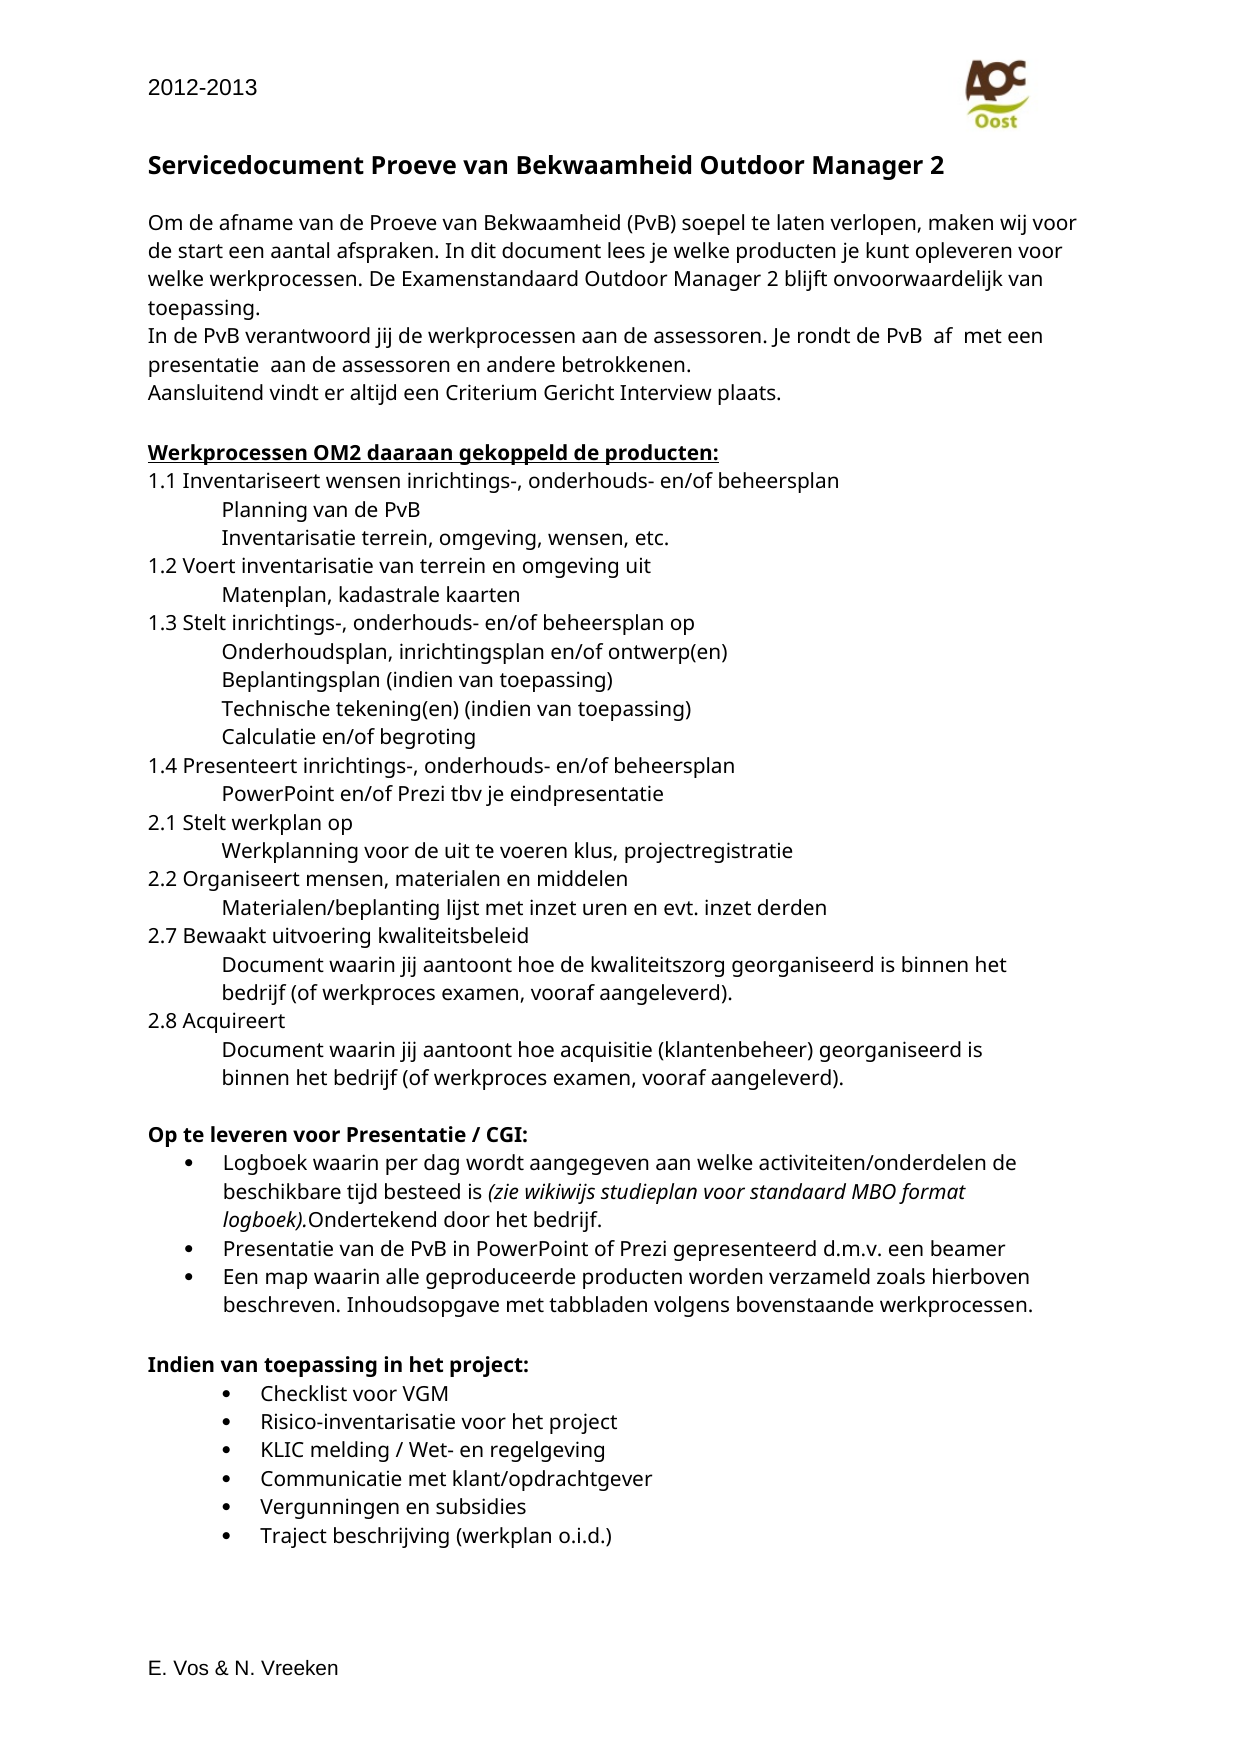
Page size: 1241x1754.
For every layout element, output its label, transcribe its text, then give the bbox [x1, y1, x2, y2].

text Materialen/beplanting lijst met inzet uren en evt. inzet derden [148, 893, 1093, 921]
list Checklist voor VGM [223, 1379, 1093, 1407]
list Risico-inventarisatie voor het project [223, 1407, 1093, 1436]
text Planning van de PvB [148, 495, 1093, 523]
text 2.7 Bewaakt uitvoering kwaliteitsbeleid [148, 921, 1093, 950]
text In de PvB verantwoord jij de werkprocessen aan de assessoren. Je rondt de PvB af met een presentatie aan de assessoren en andere betrokkenen. [148, 321, 1093, 378]
list Een map waarin alle geproduceerde producten worden verzameld zoals hierboven beschreven. Inhoudsopgave met tabbladen volgens bovenstaande werkprocessen. [185, 1262, 1093, 1319]
text 2.2 Organiseert mensen, materialen en middelen [148, 864, 1093, 893]
text Aansluitend vindt er altijd een Criterium Gericht Interview plaats. [148, 378, 1093, 407]
text 1.3 Stelt inrichtings-, onderhouds- en/of beheersplan op [148, 608, 1093, 637]
text Om de afname van de Proeve van Bekwaamheid (PvB) soepel te laten verlopen, maken wij voor de start een aantal afspraken. In dit document lees je welke producten je kunt opleveren voor welke werkprocessen. De Examenstandaard Outdoor Manager 2 blijft onvoorwaardelijk van toepassing. [148, 208, 1093, 321]
text Werkprocessen OM2 daaraan gekoppeld de producten: 1.1 Inventariseert wensen inrichtings-, onderhouds- en/of beheersplan [148, 407, 1093, 495]
text 1.4 Presenteert inrichtings-, onderhouds- en/of beheersplan [148, 751, 1093, 779]
text Document waarin jij aantoont hoe acquisitie (klantenbeheer) georganiseerd is binnen het bedrijf (of werkproces examen, vooraf aangeleverd). [148, 1035, 1093, 1120]
list Vergunningen en subsidies [223, 1492, 1093, 1521]
text Op te leveren voor Presentatie / CGI: [148, 1120, 1093, 1148]
text Indien van toepassing in het project: [148, 1350, 1093, 1379]
text Matenplan, kadastrale kaarten [148, 580, 1093, 608]
list Logboek waarin per dag wordt aangegeven aan welke activiteiten/onderdelen de beschikbare tijd besteed is (zie wikiwijs studieplan voor standaard MBO format logboek).Ondertekend door het bedrijf. [185, 1148, 1093, 1234]
text 2.8 Acquireert [148, 1007, 1093, 1035]
list Communicatie met klant/opdrachtgever [223, 1464, 1093, 1492]
text 1.2 Voert inventarisatie van terrein en omgeving uit [148, 552, 1093, 580]
text Document waarin jij aantoont hoe de kwaliteitszorg georganiseerd is binnen het bedrijf (of werkproces examen, vooraf aangeleverd). [148, 950, 1093, 1007]
text PowerPoint en/of Prezi tbv je eindpresentatie [148, 779, 1093, 808]
list Traject beschrijving (werkplan o.i.d.) [223, 1521, 1093, 1549]
list KLIC melding / Wet- en regelgeving [223, 1436, 1093, 1464]
list Presentatie van de PvB in PowerPoint of Prezi gepresenteerd d.m.v. een beamer [185, 1234, 1093, 1262]
picture [931, 42, 1066, 143]
text Servicedocument Proeve van Bekwaamheid Outdoor Manager 2 [148, 148, 1093, 182]
text Werkplanning voor de uit te voeren klus, projectregistratie [148, 836, 1093, 864]
text Inventarisatie terrein, omgeving, wensen, etc. [148, 523, 1093, 552]
text 2.1 Stelt werkplan op [148, 808, 1093, 836]
text Onderhoudsplan, inrichtingsplan en/of ontwerp(en) Beplantingsplan (indien van toepassing) Technische tekening(en) (indien van toepassing) Calculatie en/of begroting [148, 637, 1093, 751]
